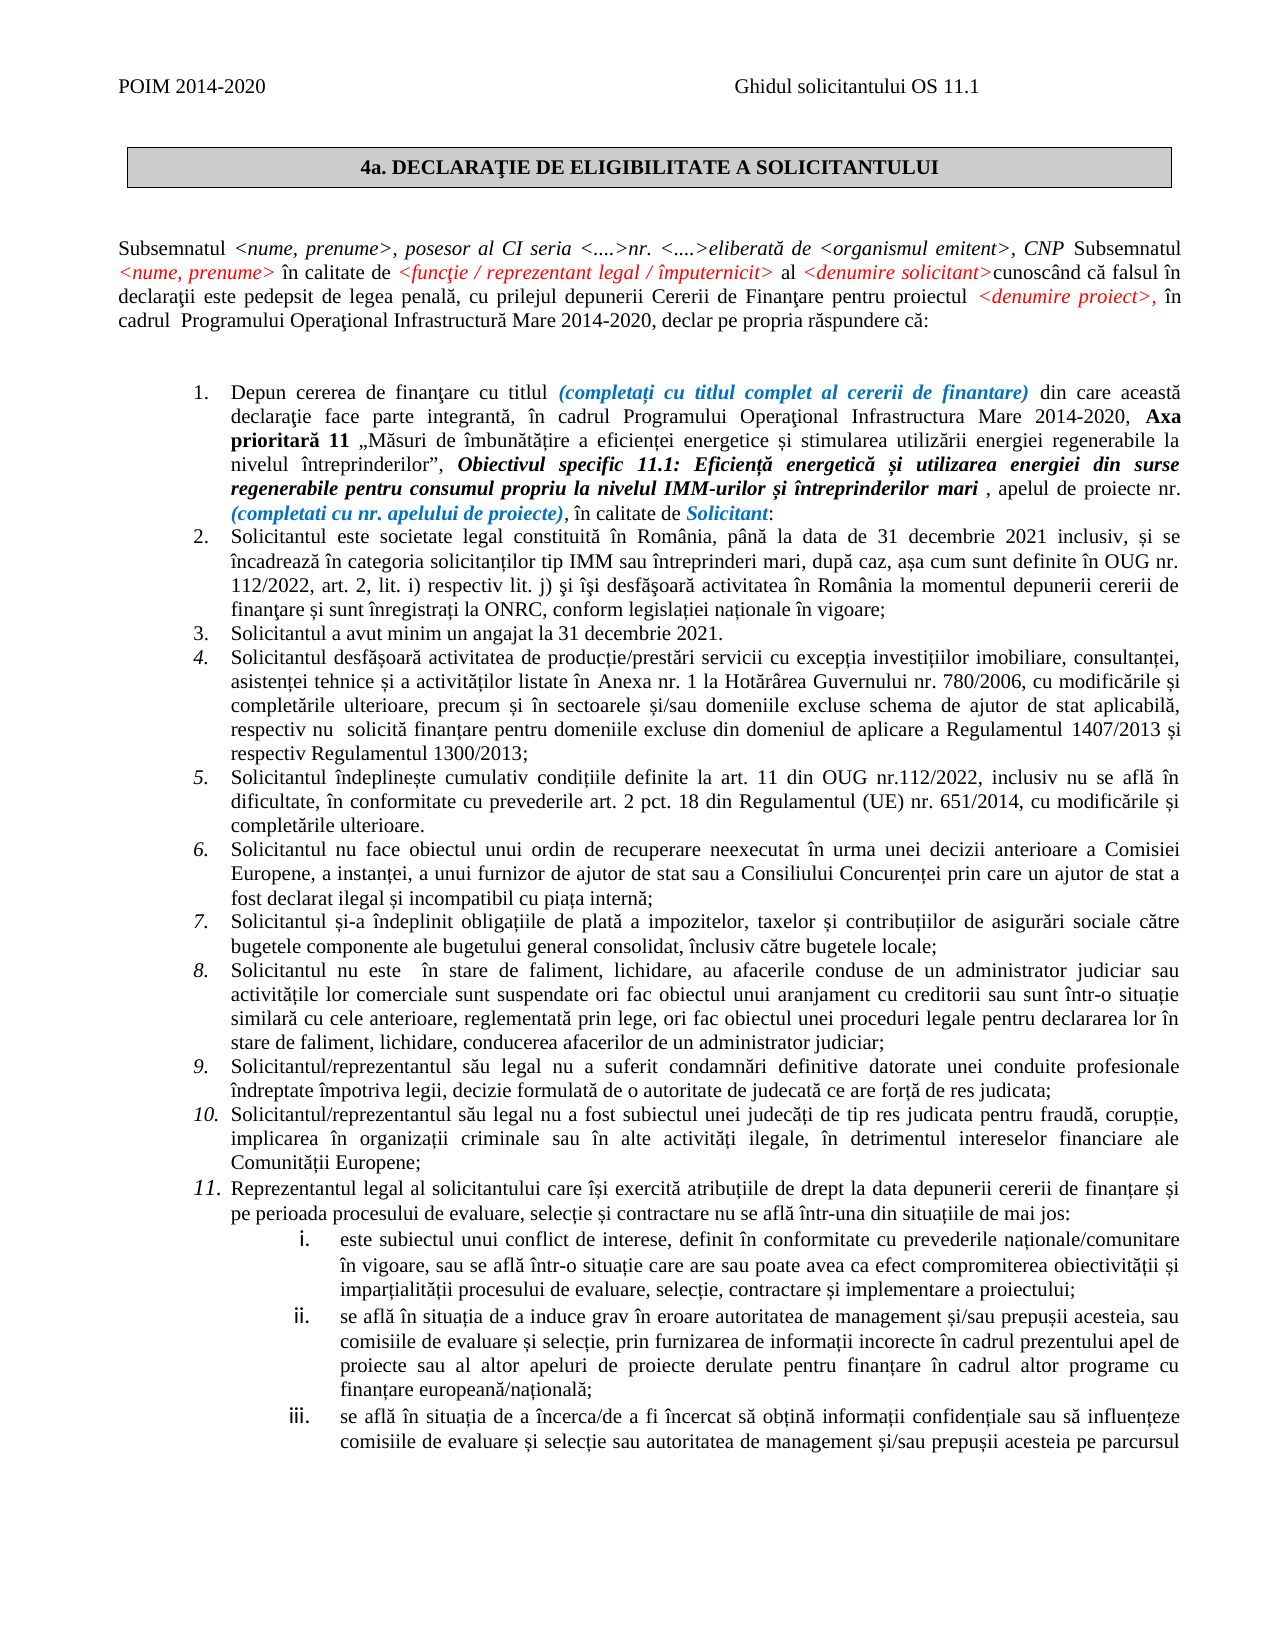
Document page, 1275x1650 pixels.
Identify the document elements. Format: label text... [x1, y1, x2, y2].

list Solicitantul desfășoară activitatea de producție/prestări servicii cu excepția investițiilor imobiliare, consultanței, asistenței tehnice și a activităților listate în Anexa nr. 1 la Hotărârea Guvernului nr. 780/2006, cu modificările și completările ulterioare, precum și în sectoarele și/sau domeniile excluse schema de ajutor de stat aplicabilă, respectiv nu solicită finanțare pentru domeniile excluse din domeniul de aplicare a Regulamentul 1407/2013 și respectiv Regulamentul 1300/2013; [193, 645, 1181, 765]
list Solicitantul și-a îndeplinit obligațiile de plată a impozitelor, taxelor și contribuțiilor de asigurări sociale către bugetele componente ale bugetului general consolidat, înclusiv către bugetele locale; [193, 909, 1181, 958]
list Solicitantul nu este în stare de faliment, lichidare, au afacerile conduse de un administrator judiciar sau activitățile lor comerciale sunt suspendate ori fac obiectul unui aranjament cu creditorii sau sunt într-o situație similară cu cele anterioare, reglementată prin lege, ori fac obiectul unei proceduri legale pentru declararea lor în stare de faliment, lichidare, conducerea afacerilor de un administrator judiciar; [193, 958, 1181, 1054]
list Solicitantul este societate legal constituită în România, până la data de 31 decembrie 2021 inclusiv, și se încadrează în categoria solicitanților tip IMM sau întreprinderi mari, după caz, așa cum sunt definite în OUG nr. 112/2022, art. 2, lit. i) respectiv lit. j) şi îşi desfăşoară activitatea în România la momentul depunerii cererii de finanţare și sunt înregistrați la ONRC, conform legislației naționale în vigoare; [193, 524, 1181, 621]
list Depun cererea de finanţare cu titlul (completați cu titlul complet al cererii de finantare) din care această declaraţie face parte integrantă, în cadrul Programului Operaţional Infrastructura Mare 2014-2020, Axa prioritară 11 „Măsuri de îmbunătățire a eficienței energetice și stimularea utilizării energiei regenerabile la nivelul întreprinderilor”, Obiectivul specific 11.1: Eficiență energetică și utilizarea energiei din surse regenerabile pentru consumul propriu la nivelul IMM-urilor și întreprinderilor mari , apelul de proiecte nr. (completati cu nr. apelului de proiecte), în calitate de Solicitant: [193, 380, 1181, 524]
list Solicitantul îndeplinește cumulativ condițiile definite la art. 11 din OUG nr.112/2022, inclusiv nu se află în dificultate, în conformitate cu prevederile art. 2 pct. 18 din Regulamentul (UE) nr. 651/2014, cu modificările și completările ulterioare. [193, 765, 1181, 837]
list Solicitantul nu face obiectul unui ordin de recuperare neexecutat în urma unei decizii anterioare a Comisiei Europene, a instanței, a unui furnizor de ajutor de stat sau a Consiliului Concurenței prin care un ajutor de stat a fost declarat ilegal și incompatibil cu piața internă; [193, 837, 1181, 909]
list este subiectul unui conflict de interese, definit în conformitate cu prevederile naționale/comunitare în vigoare, sau se află într-o situație care are sau poate avea ca efect compromiterea obiectivității și imparțialității procesului de evaluare, selecție, contractare și implementare a proiectului; [310, 1224, 1181, 1301]
table_header 4a. DECLARAŢIE DE ELIGIBILITATE A SOLICITANTULUI [128, 148, 1171, 187]
text Subsemnatul <nume, prenume>, posesor al CI seria <....>nr. <....>eliberată de <organismul emitent>, CNP Subsemnatul <nume, prenume> în calitate de <funcţie / reprezentant legal / împuternicit> al <denumire solicitant>cunoscând că falsul în declaraţii este pedepsit de legea penală, cu prilejul depunerii Cererii de Finanţare pentru proiectul <denumire proiect>, în cadrul Programului Operaţional Infrastructură Mare 2014-2020, declar pe propria răspundere că: [118, 236, 1181, 332]
list Reprezentantul legal al solicitantului care își exercită atribuțiile de drept la data depunerii cererii de finanțare și pe perioada procesului de evaluare, selecție și contractare nu se află într-una din situațiile de mai jos: [193, 1174, 1181, 1224]
list Solicitantul/reprezentantul său legal nu a suferit condamnări definitive datorate unei conduite profesionale îndreptate împotriva legii, decizie formulată de o autoritate de judecată ce are forță de res judicata; [193, 1054, 1181, 1102]
list se află în situația de a induce grav în eroare autoritatea de management și/sau prepușii acesteia, sau comisiile de evaluare și selecție, prin furnizarea de informații incorecte în cadrul prezentului apel de proiecte sau al altor apeluri de proiecte derulate pentru finanțare în cadrul altor programe cu finanțare europeană/națională; [310, 1301, 1181, 1401]
list Solicitantul a avut minim un angajat la 31 decembrie 2021. [193, 621, 1181, 645]
list Solicitantul/reprezentantul său legal nu a fost subiectul unei judecăți de tip res judicata pentru fraudă, corupție, implicarea în organizații criminale sau în alte activități ilegale, în detrimentul intereselor financiare ale Comunității Europene; [193, 1102, 1181, 1174]
